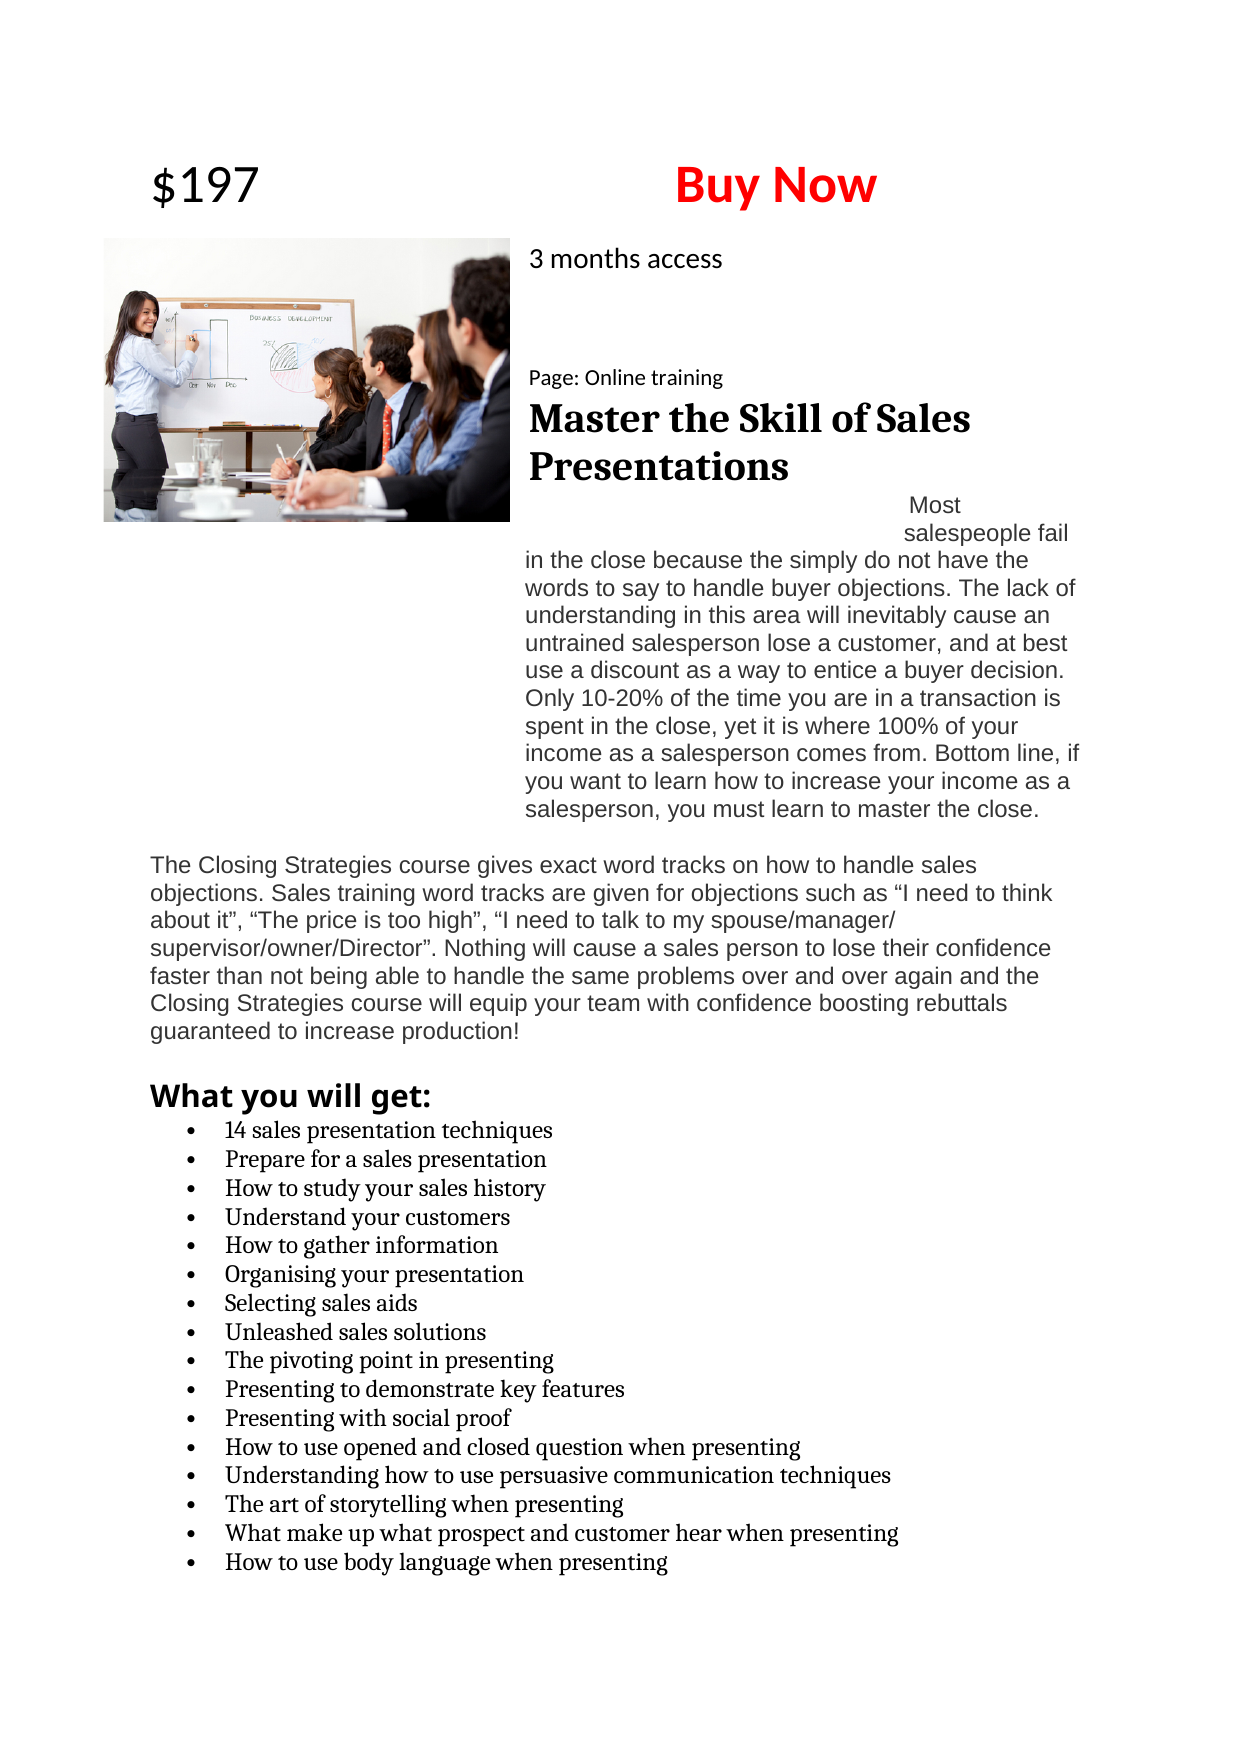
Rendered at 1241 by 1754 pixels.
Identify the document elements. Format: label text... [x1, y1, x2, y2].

list Organising your presentation [187, 1260, 1090, 1289]
list The pivoting point in presenting [187, 1346, 1090, 1375]
list Understand your customers [187, 1202, 1090, 1231]
list Presenting with social proof [187, 1404, 1090, 1432]
text What you will get: [150, 1074, 1090, 1116]
list How to use opened and closed question when presenting [187, 1432, 1090, 1461]
text Master the Skill of Sales Presentations [510, 395, 1090, 491]
list How to gather information [187, 1231, 1090, 1260]
text Most salespeople fail in the close because the simply do not have the words to say to handle buyer objections. The lack of understanding in this area will inevitably cause an untrained salesperson lose a customer, and at best use a discount as a way to entice a buyer decision. Only 10-20% of the time you are in a transaction is spent in the close, yet it is where 100% of your income as a salesperson comes from. Bottom line, if you want to learn how to increase your income as a salesperson, you must learn to master the close. [525, 491, 1090, 822]
list Presenting to demonstrate key features [187, 1375, 1090, 1404]
list Unleashed sales solutions [187, 1317, 1090, 1346]
list How to study your sales history [187, 1174, 1090, 1202]
list 14 sales presentation techniques [187, 1116, 1090, 1145]
list What make up what prospect and customer hear when presenting [187, 1519, 1090, 1547]
list Understanding how to use persuasive communication techniques [187, 1461, 1090, 1490]
text $197 Buy Now [150, 150, 1090, 216]
picture [103, 238, 510, 522]
text The Closing Strategies course gives exact word tracks on how to handle sales objections. Sales training word tracks are given for objections such as “I need to think about it”, “The price is too high”, “I need to talk to my spouse/manager/ supervisor/owner/Director”. Nothing will cause a sales person to lose their confidence faster than not being able to handle the same problems over and over again and the Closing Strategies course will equip your team with confidence boosting rebuttals guaranteed to increase production! [150, 851, 1090, 1044]
text Page: Online training [510, 363, 1090, 391]
list How to use body language when presenting [187, 1547, 1090, 1576]
list The art of storytelling when presenting [187, 1490, 1090, 1519]
text 3 months access [510, 240, 1090, 276]
list Prepare for a sales presentation [187, 1145, 1090, 1174]
list Selecting sales aids [187, 1289, 1090, 1317]
